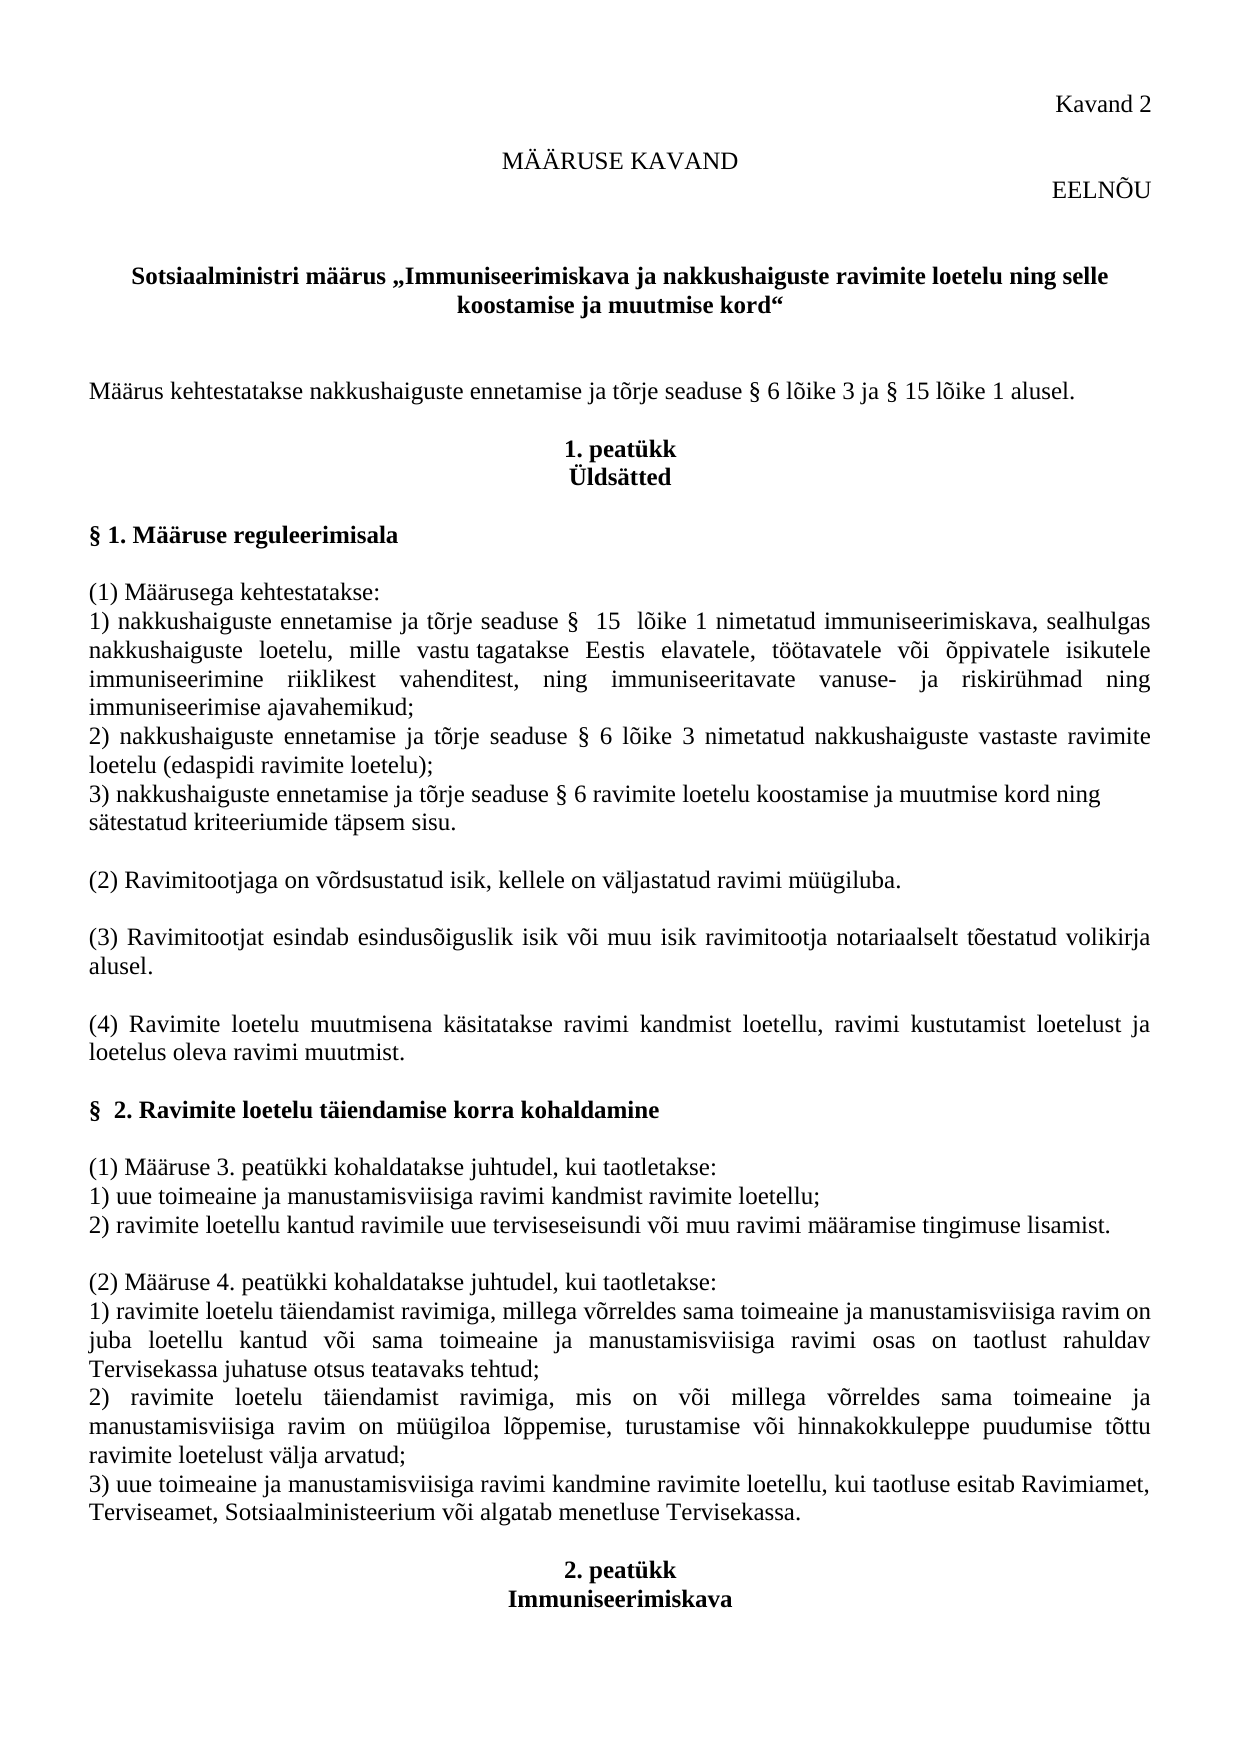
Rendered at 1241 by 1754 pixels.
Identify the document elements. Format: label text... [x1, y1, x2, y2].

text Kavand 2 [89, 89, 1152, 117]
text (4) Ravimite loetelu muutmisena käsitatakse ravimi kandmist loetellu, ravimi kustutamist loetelust ja loetelus oleva ravimi muutmist. [89, 1009, 1152, 1066]
text 2) ravimite loetelu täiendamist ravimiga, mis on või millega võrreldes sama toimeaine ja manustamisviisiga ravim on müügiloa lõppemise, turustamise või hinnakokkuleppe puudumise tõttu ravimite loetelust välja arvatud; [89, 1382, 1152, 1469]
text 2. peatükk [89, 1555, 1152, 1584]
text EELNÕU [89, 175, 1152, 204]
text 2) nakkushaiguste ennetamise ja tõrje seaduse § 6 lõike 3 nimetatud nakkushaiguste vastaste ravimite loetelu (edaspidi ravimite loetelu); [89, 721, 1152, 779]
text § 2. Ravimite loetelu täiendamise korra kohaldamine [89, 1095, 1152, 1124]
text 1) ravimite loetelu täiendamist ravimiga, millega võrreldes sama toimeaine ja manustamisviisiga ravim on juba loetellu kantud või sama toimeaine ja manustamisviisiga ravimi osas on taotlust rahuldav Tervisekassa juhatuse otsus teatavaks tehtud; [89, 1296, 1152, 1382]
text sätestatud kriteeriumide täpsem sisu. [89, 807, 1152, 836]
text (1) Määruse 3. peatükki kohaldatakse juhtudel, kui taotletakse: [89, 1152, 1152, 1181]
text (2) Ravimitootjaga on võrdsustatud isik, kellele on väljastatud ravimi müügiluba. [89, 865, 1152, 894]
text 3) nakkushaiguste ennetamise ja tõrje seaduse § 6 ravimite loetelu koostamise ja muutmise kord ning [89, 779, 1152, 807]
text 1) nakkushaiguste ennetamise ja tõrje seaduse § 15 lõike 1 nimetatud immuniseerimiskava, sealhulgas nakkushaiguste loetelu, mille vastu tagatakse Eestis elavatele, töötavatele või õppivatele isikutele immuniseerimine riiklikest vahenditest, ning immuniseeritavate vanuse- ja riskirühmad ning immuniseerimise ajavahemikud; [89, 606, 1152, 721]
text 1) uue toimeaine ja manustamisviisiga ravimi kandmist ravimite loetellu; [89, 1181, 1152, 1210]
text 2) ravimite loetellu kantud ravimile uue terviseseisundi või muu ravimi määramise tingimuse lisamist. [89, 1210, 1152, 1239]
text (1) Määrusega kehtestatakse: [89, 577, 1152, 606]
text Määrus kehtestatakse nakkushaiguste ennetamise ja tõrje seaduse § 6 lõike 3 ja § 15 lõike 1 alusel. [89, 376, 1152, 405]
text Immuniseerimiskava [89, 1584, 1152, 1612]
text § 1. Määruse reguleerimisala [89, 520, 1152, 549]
text 1. peatükk Üldsätted [89, 434, 1152, 491]
text (3) Ravimitootjat esindab esindusõiguslik isik või muu isik ravimitootja notariaalselt tõestatud volikirja alusel. [89, 922, 1152, 980]
text (2) Määruse 4. peatükki kohaldatakse juhtudel, kui taotletakse: [89, 1267, 1152, 1296]
text Sotsiaalministri määrus „Immuniseerimiskava ja nakkushaiguste ravimite loetelu ning selle koostamise ja muutmise kord“ [89, 261, 1152, 319]
text 3) uue toimeaine ja manustamisviisiga ravimi kandmine ravimite loetellu, kui taotluse esitab Ravimiamet, Terviseamet, Sotsiaalministeerium või algatab menetluse Tervisekassa. [89, 1469, 1152, 1526]
text MÄÄRUSE KAVAND [89, 146, 1152, 175]
